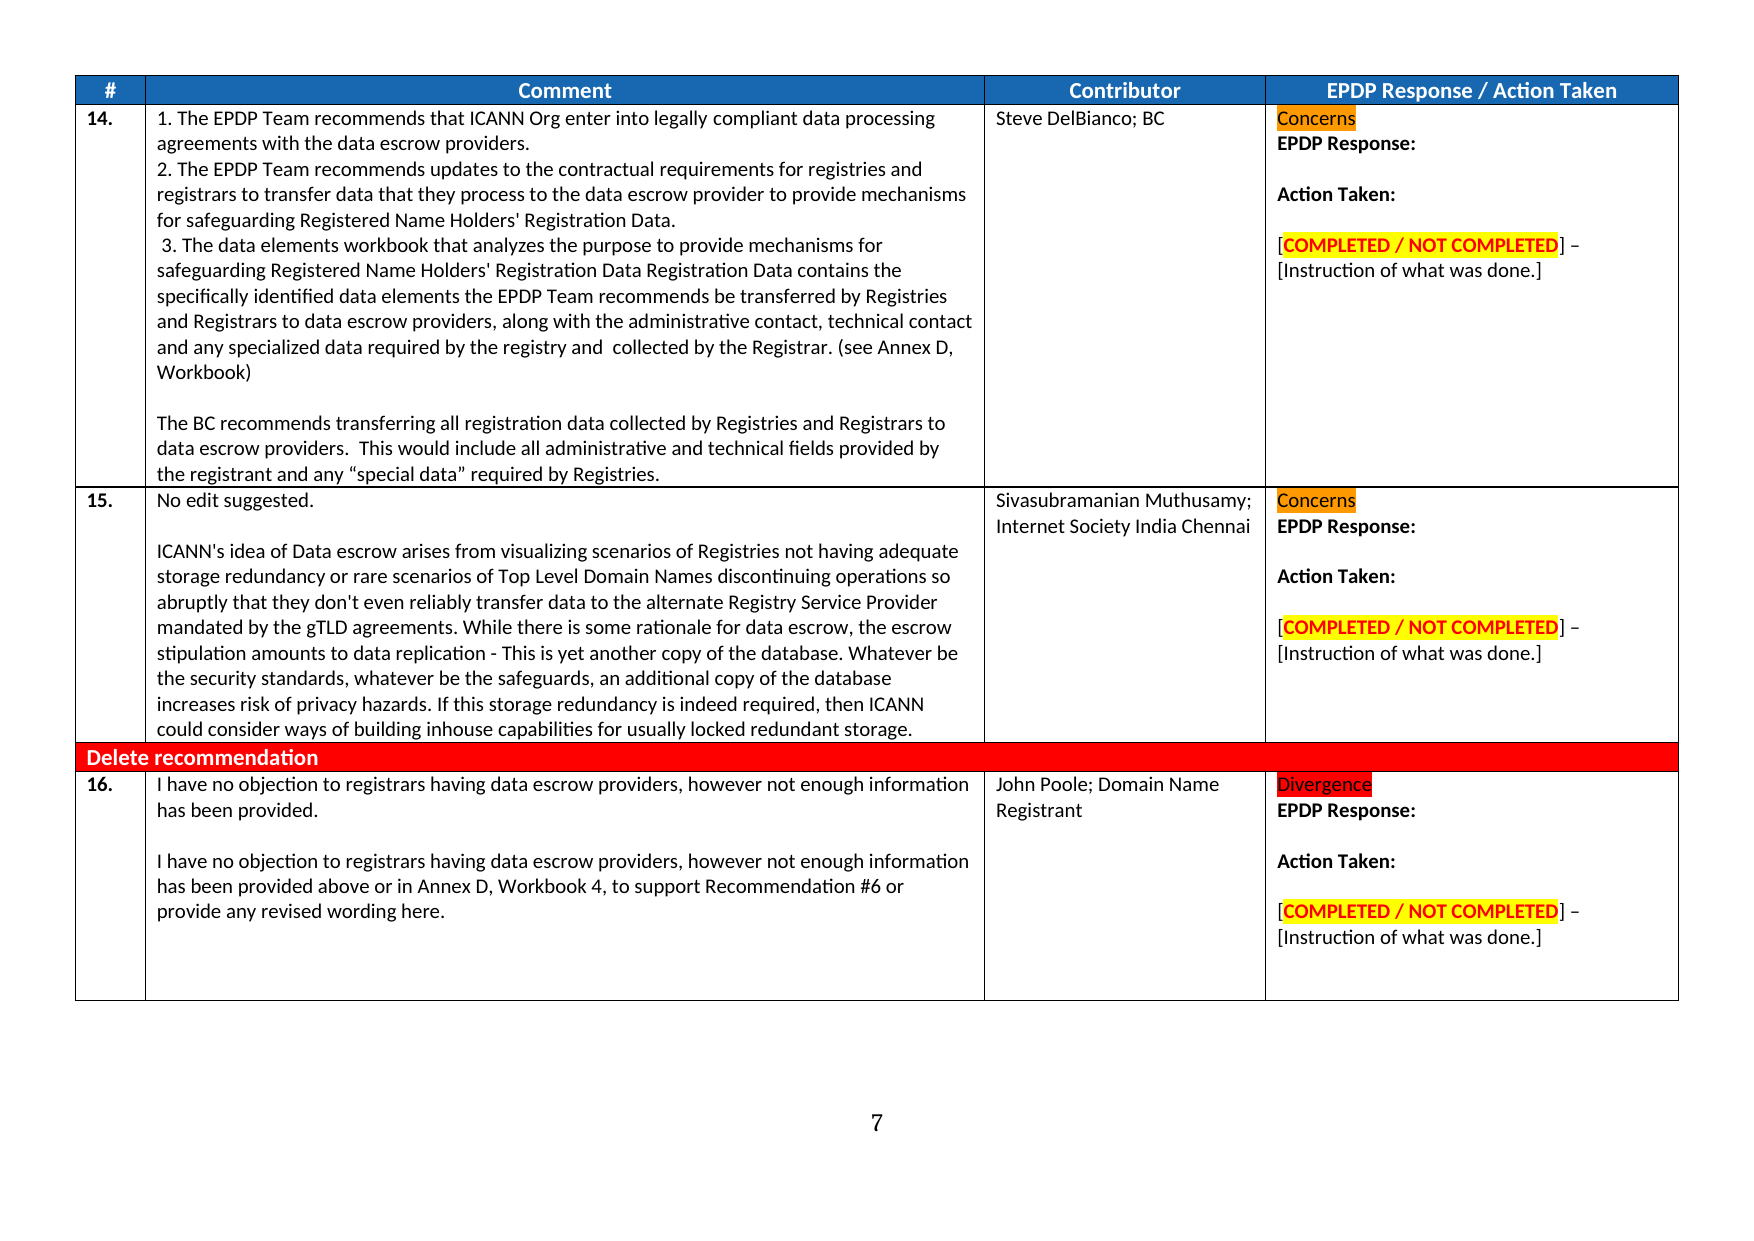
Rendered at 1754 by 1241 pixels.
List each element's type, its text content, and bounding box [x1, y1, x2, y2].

table_cell John Poole; Domain Name Registrant [985, 772, 1265, 1000]
table_cell Sivasubramanian Muthusamy; Internet Society India Chennai [985, 488, 1265, 742]
table_cell Concerns EPDP Response: Action Taken: [COMPLETED / NOT COMPLETED] – [Instruction of what was done.] [1266, 105, 1678, 486]
table_cell [76, 488, 145, 742]
table_cell Delete recommendation [76, 743, 1678, 771]
table_cell 1. The EPDP Team recommends that ICANN Org enter into legally­ compliant data processing agreements with the data escrow providers. 2. The EPDP Team recommends updates to the contractual requirements for registries and registrars to transfer data that they process to the data escrow provider to provide mechanisms for safeguarding Registered Name Holders' Registration Data. 3. The data elements workbook that analyzes the purpose to provide mechanisms for safeguarding Registered Name Holders' Registration Data Registration Data contains the specifically ­identified data elements the EPDP Team recommends be transferred by Registries and Registrars to data escrow providers, along with the administrative contact, technical contact and any specialized data required by the registry and collected by the Registrar. (see Annex D, Workbook) The BC recommends transferring all registration data collected by Registries and Registrars to data escrow providers. This would include all administrative and technical fields provided by the registrant and any “special data” required by Registries. [146, 105, 984, 486]
table_header EPDP Response / Action Taken [1266, 76, 1678, 104]
table_header Comment [146, 76, 984, 104]
table_cell I have no objection to registrars having data escrow providers, however not enough information has been provided. I have no objection to registrars having data escrow providers, however not enough information has been provided above or in Annex D, Workbook 4, to support Recommendation #6 or provide any revised wording here. [146, 772, 984, 1000]
table_cell Concerns EPDP Response: Action Taken: [COMPLETED / NOT COMPLETED] – [Instruction of what was done.] [1266, 488, 1678, 742]
table_cell [76, 105, 145, 486]
table_cell [76, 772, 145, 1000]
table_cell Steve DelBianco; BC [985, 105, 1265, 486]
table_cell No edit suggested. ICANN's idea of Data escrow arises from visualizing scenarios of Registries not having adequate storage redundancy or rare scenarios of Top Level Domain Names discontinuing operations so abruptly that they don't even reliably transfer data to the alternate Registry Service Provider mandated by the gTLD agreements. While there is some rationale for data escrow, the escrow stipulation amounts to data replication - This is yet another copy of the database. Whatever be the security standards, whatever be the safeguards, an additional copy of the database increases risk of privacy hazards. If this storage redundancy is indeed required, then ICANN could consider ways of building inhouse capabilities for usually locked redundant storage. [146, 488, 984, 742]
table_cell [1266, 772, 1678, 1000]
table_header # [76, 76, 145, 104]
table_header Contributor [985, 76, 1265, 104]
